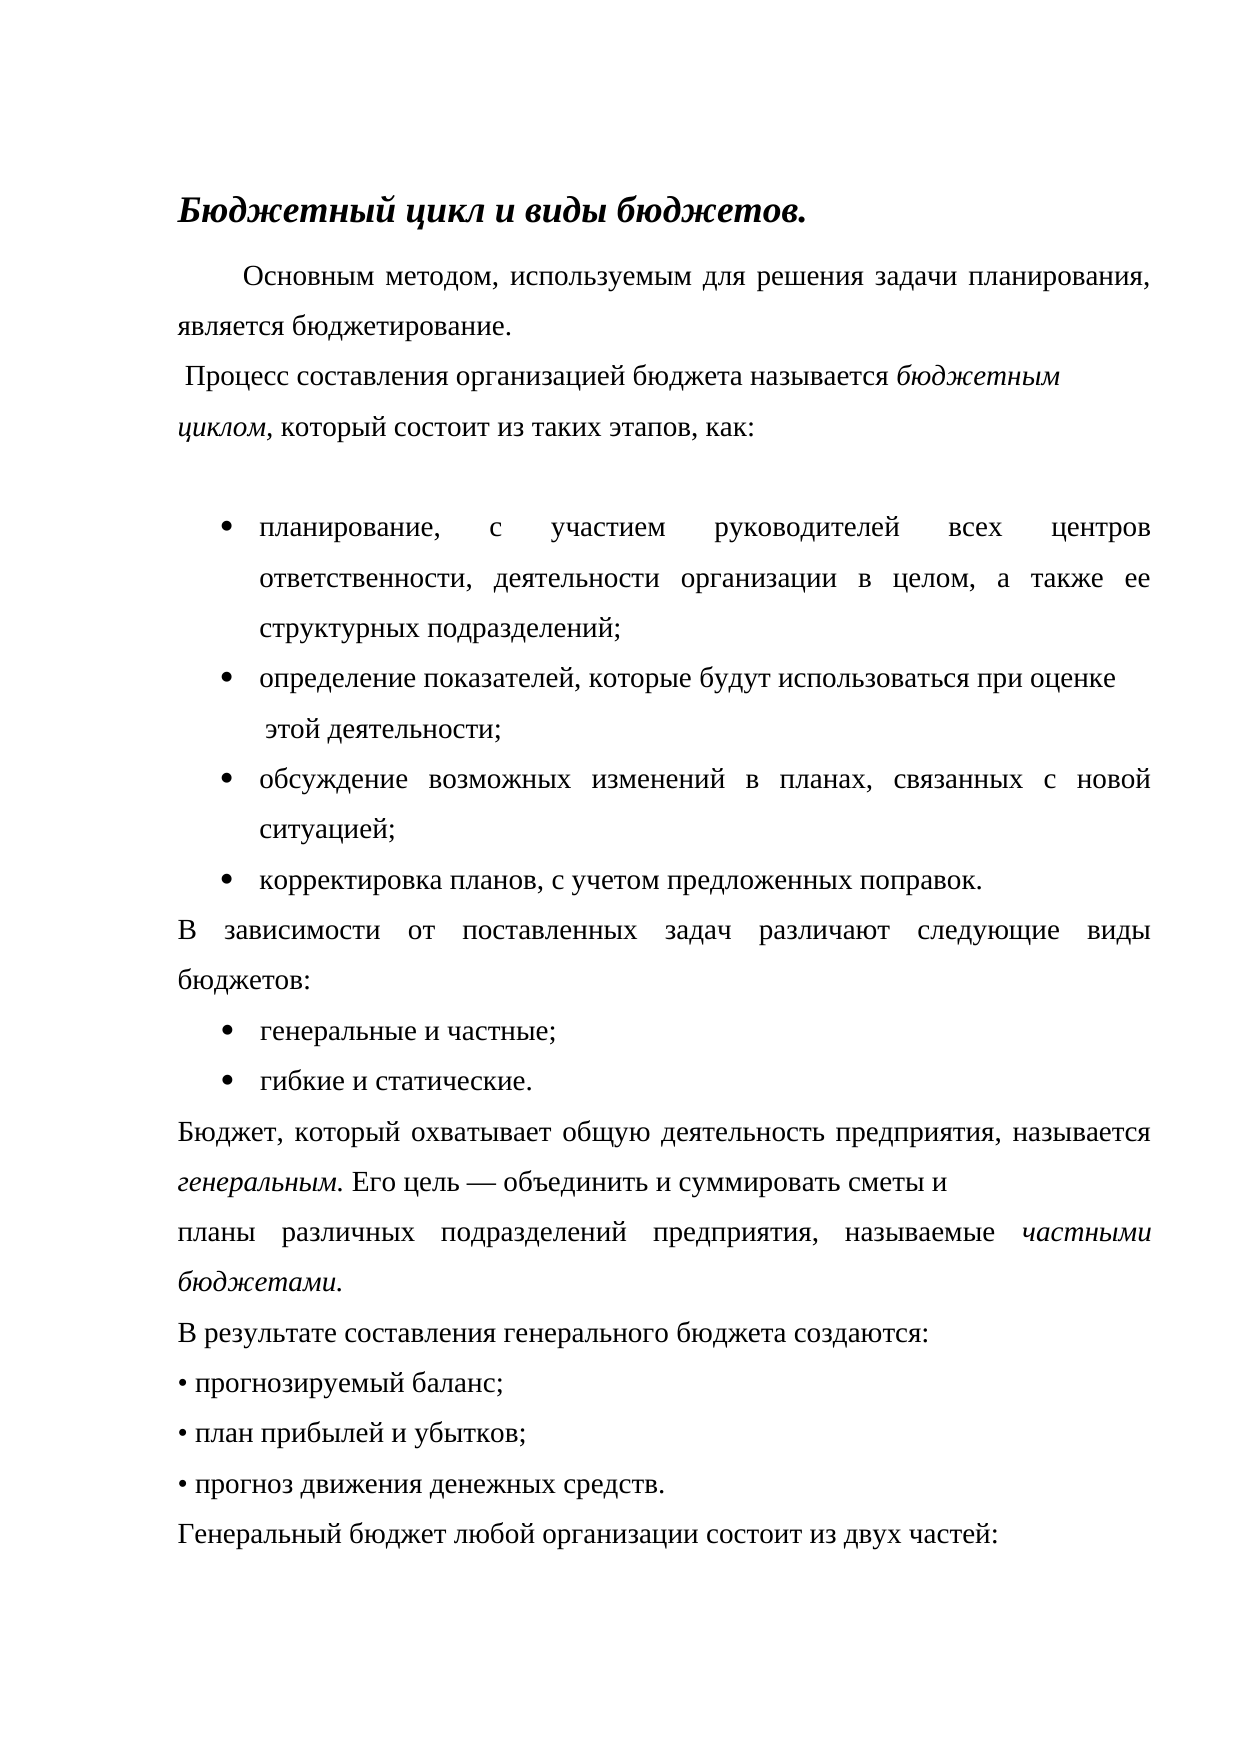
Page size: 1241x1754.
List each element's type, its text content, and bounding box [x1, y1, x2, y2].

list корректировка планов, с учетом предложенных поправок. [222, 862, 1152, 895]
text циклом, который состоит из таких этапов, как: [177, 409, 1152, 442]
text В зависимости от поставленных задач различают следующие виды бюджетов: [177, 912, 1152, 996]
text В результате составления генерального бюджета создаются: [177, 1315, 1152, 1348]
text • план прибылей и убытков; [177, 1416, 1152, 1449]
text Генеральный бюджет любой организации состоит из двух частей: [177, 1516, 1152, 1550]
text Бюджет, который охватывает общую деятельность предприятия, называется генеральным. Его цель — объединить и суммировать сметы и [177, 1114, 1152, 1197]
list планирование, с участием руководителей всех центров ответственности, деятельности организации в целом, а также ее структурных подразделений; [222, 509, 1152, 643]
text Бюджетный цикл и виды бюджетов. [177, 188, 1152, 231]
text Основным методом, используемым для решения задачи планирования, является бюджетирование. [177, 258, 1152, 342]
text Процесс составления организацией бюджета называется бюджетным [177, 358, 1152, 392]
text этой деятельности; [177, 711, 1152, 744]
list обсуждение возможных изменений в планах, связанных с новой ситуацией; [222, 761, 1152, 845]
list определение показателей, которые будут использоваться при оценке [222, 660, 1152, 694]
text планы различных подразделений предприятия, называемые частными бюджетами. [177, 1214, 1152, 1298]
list гибкие и статические. [222, 1063, 1152, 1097]
text • прогнозируемый баланс; [177, 1365, 1152, 1399]
list генеральные и частные; [222, 1013, 1152, 1046]
text • прогноз движения денежных средств. [177, 1466, 1152, 1499]
